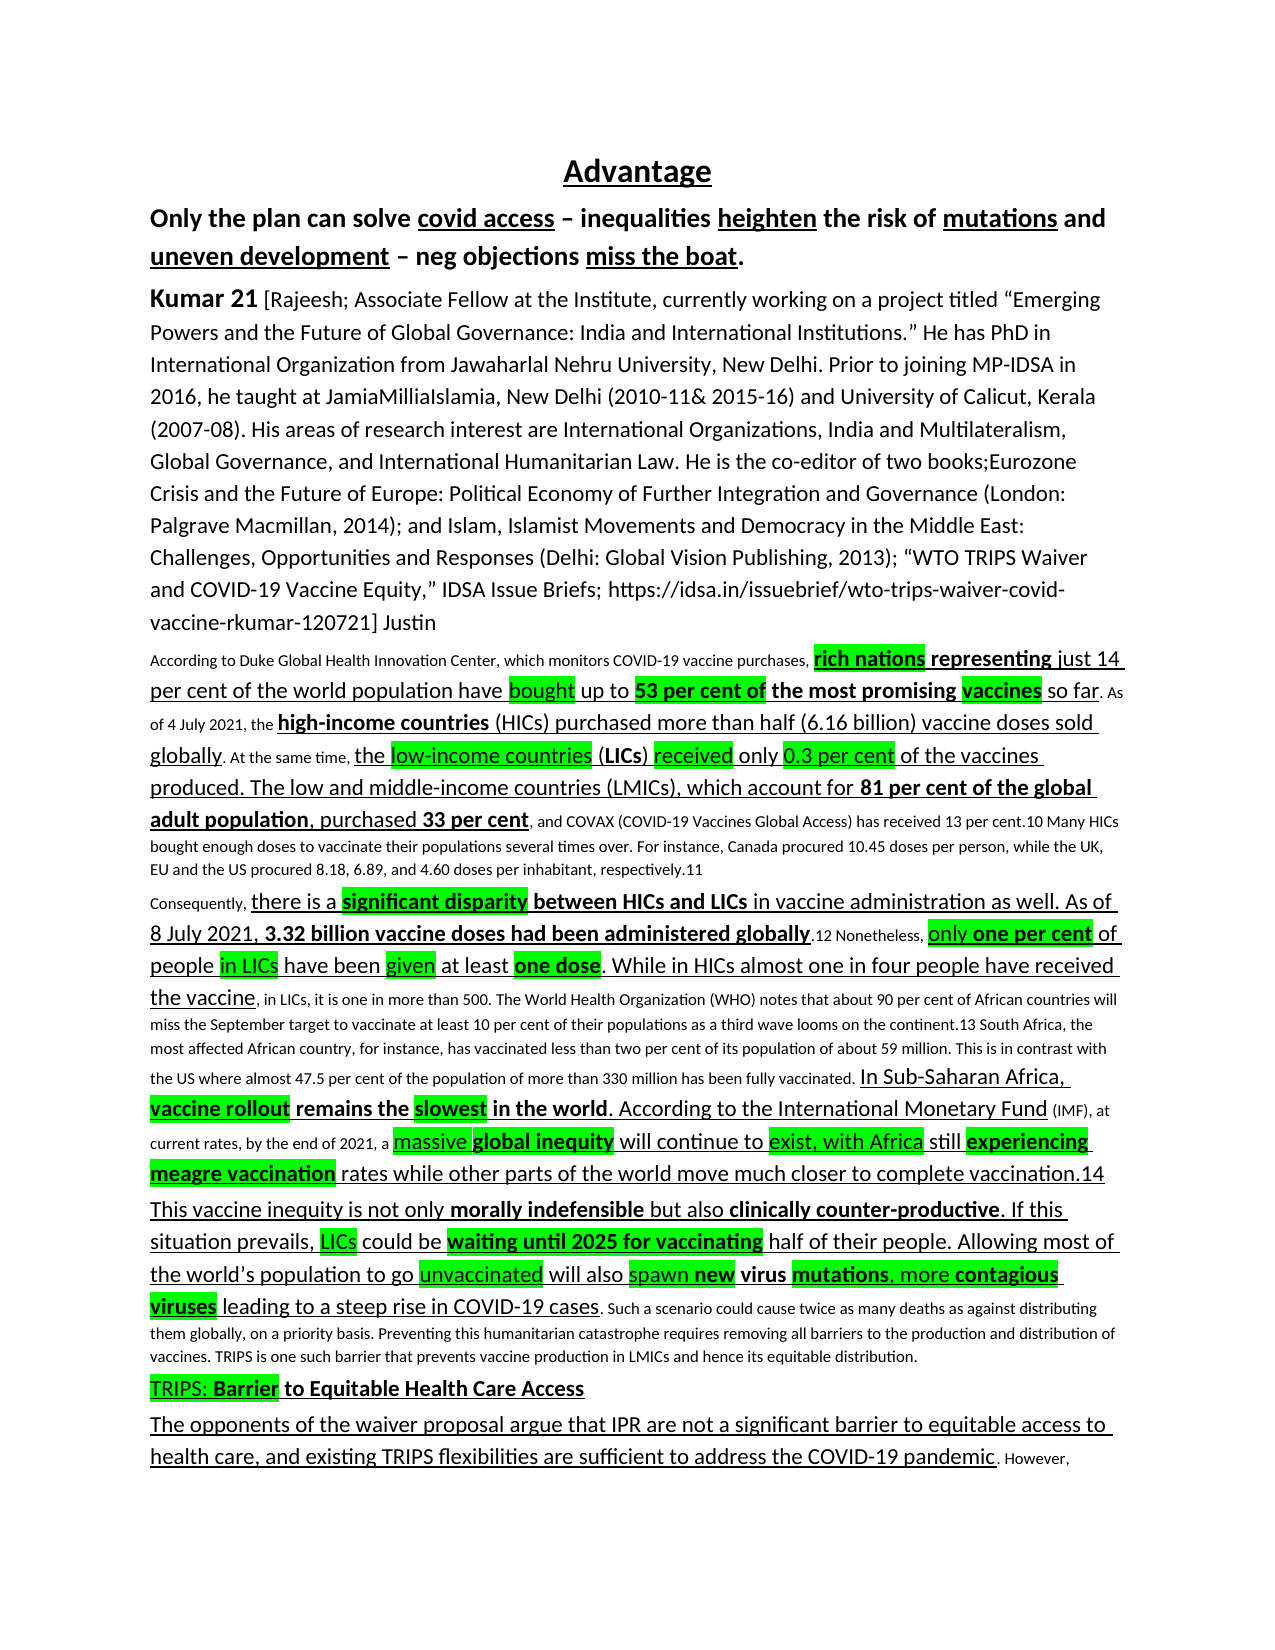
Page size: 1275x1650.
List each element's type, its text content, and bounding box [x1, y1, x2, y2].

text According to Duke Global Health Innovation Center, which monitors COVID-19 vaccine purchases, rich nations representing just 14 per cent of the world population have bought up to 53 per cent of the most promising vaccines so far. As of 4 July 2021, the high-income countries (HICs) purchased more than half (6.16 billion) vaccine doses sold globally. At the same time, the low-income countries (LICs) received only 0.3 per cent of the vaccines produced. The low and middle-income countries (LMICs), which account for 81 per cent of the global adult population, purchased 33 per cent, and COVAX (COVID-19 Vaccines Global Access) has received 13 per cent.10 Many HICs bought enough doses to vaccinate their populations several times over. For instance, Canada procured 10.45 doses per person, while the UK, EU and the US procured 8.18, 6.89, and 4.60 doses per inhabitant, respectively.11 [150, 644, 1125, 880]
text Kumar 21 [Rajeesh; Associate Fellow at the Institute, currently working on a project titled “Emerging Powers and the Future of Global Governance: India and International Institutions.” He has PhD in International Organization from Jawaharlal Nehru University, New Delhi. Prior to joining MP-IDSA in 2016, he taught at JamiaMilliaIslamia, New Delhi (2010-11& 2015-16) and University of Calicut, Kerala (2007-08). His areas of research interest are International Organizations, India and Multilateralism, Global Governance, and International Humanitarian Law. He is the co-editor of two books;Eurozone Crisis and the Future of Europe: Political Economy of Further Integration and Governance (London: Palgrave Macmillan, 2014); and Islam, Islamist Movements and Democracy in the Middle East: Challenges, Opportunities and Responses (Delhi: Global Vision Publishing, 2013); “WTO TRIPS Waiver and COVID-19 Vaccine Equity,” IDSA Issue Briefs; https://idsa.in/issuebrief/wto-trips-waiver-covid-vaccine-rkumar-120721] Justin [150, 281, 1125, 636]
text Consequently, there is a significant disparity between HICs and LICs in vaccine administration as well. As of 8 July 2021, 3.32 billion vaccine doses had been administered globally.12 Nonetheless, only one per cent of people in LICs have been given at least one dose. While in HICs almost one in four people have received the vaccine, in LICs, it is one in more than 500. The World Health Organization (WHO) notes that about 90 per cent of African countries will miss the September target to vaccinate at least 10 per cent of their populations as a third wave looms on the continent.13 South Africa, the most affected African country, for instance, has vaccinated less than two per cent of its population of about 59 million. This is in contrast with the US where almost 47.5 per cent of the population of more than 330 million has been fully vaccinated. In Sub-Saharan Africa, vaccine rollout remains the slowest in the world. According to the International Monetary Fund (IMF), at current rates, by the end of 2021, a massive global inequity will continue to exist, with Africa still experiencing meagre vaccination rates while other parts of the world move much closer to complete vaccination.14 [150, 887, 1125, 1187]
subtitle Only the plan can solve covid access – inequalities heighten the risk of mutations and uneven development – neg objections miss the boat. [150, 201, 1125, 272]
text TRIPS: Barrier to Equitable Health Care Access [279, 1374, 1125, 1402]
text This vaccine inequity is not only morally indefensible but also clinically counter-productive. If this situation prevails, LICs could be waiting until 2025 for vaccinating half of their people. Allowing most of the world’s population to go unvaccinated will also spawn new virus mutations, more contagious viruses leading to a steep rise in COVID-19 cases. Such a scenario could cause twice as many deaths as against distributing them globally, on a priority basis. Preventing this humanitarian catastrophe requires removing all barriers to the production and distribution of vaccines. TRIPS is one such barrier that prevents vaccine production in LMICs and hence its equitable distribution. [150, 1195, 1125, 1367]
subtitle Advantage [150, 150, 1125, 191]
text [150, 1410, 1125, 1470]
